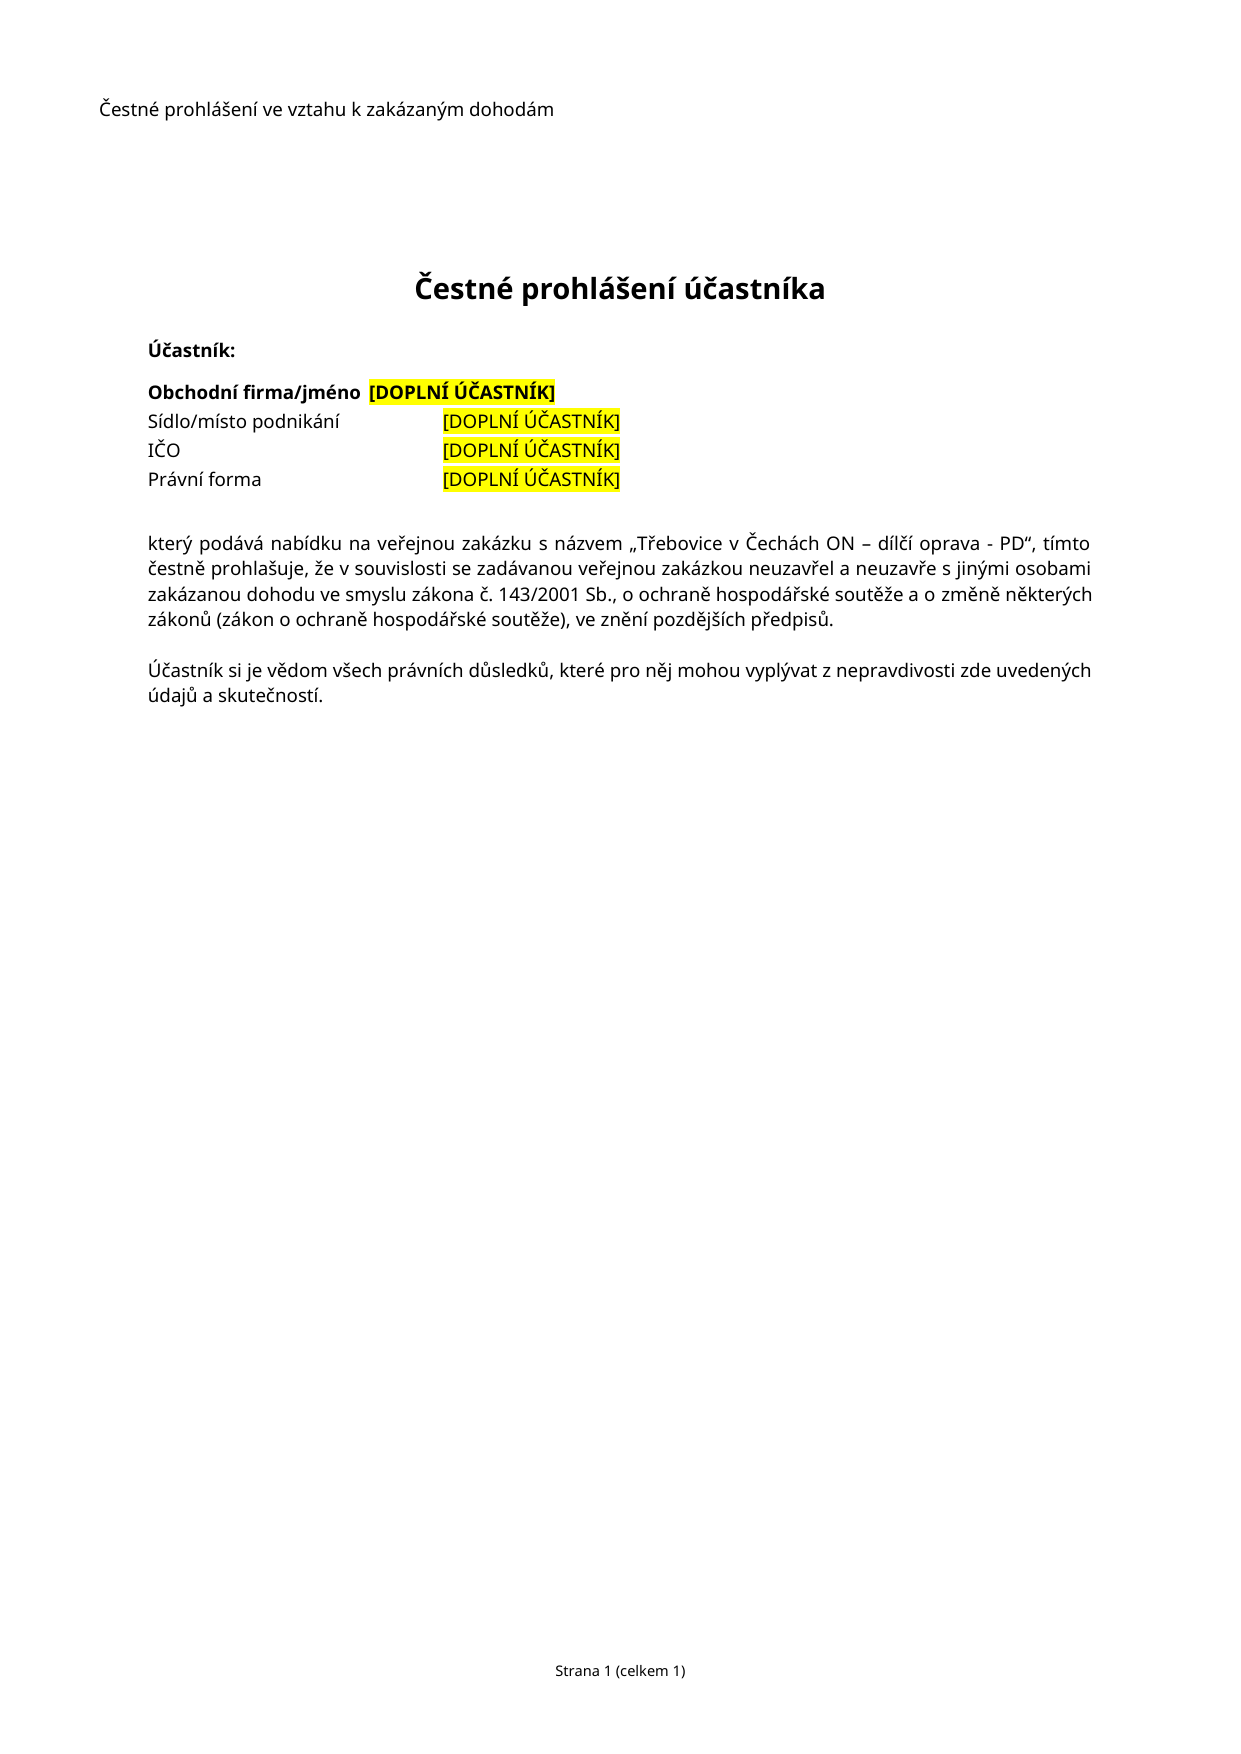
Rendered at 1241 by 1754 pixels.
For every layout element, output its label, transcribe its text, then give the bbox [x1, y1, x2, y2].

text Účastník: [148, 333, 1093, 364]
text IČO [DOPLNÍ ÚČASTNÍK] [148, 434, 1093, 463]
title Čestné prohlášení účastníka [148, 268, 1093, 308]
text Sídlo/místo podnikání [DOPLNÍ ÚČASTNÍK] [148, 405, 1093, 434]
text Obchodní firma/jméno [DOPLNÍ ÚČASTNÍK] [148, 376, 1093, 405]
text Právní forma [DOPLNÍ ÚČASTNÍK] [148, 463, 1093, 492]
text Účastník si je vědom všech právních důsledků, které pro něj mohou vyplývat z nepravdivosti zde uvedených údajů a skutečností. [148, 657, 1093, 708]
text který podává nabídku na veřejnou zakázku s názvem „Třebovice v Čechách ON – dílčí oprava - PD“, tímto čestně prohlašuje, že v souvislosti se zadávanou veřejnou zakázkou neuzavřel a neuzavře s jinými osobami zakázanou dohodu ve smyslu zákona č. 143/2001 Sb., o ochraně hospodářské soutěže a o změně některých zákonů (zákon o ochraně hospodářské soutěže), ve znění pozdějších předpisů. [148, 530, 1093, 632]
